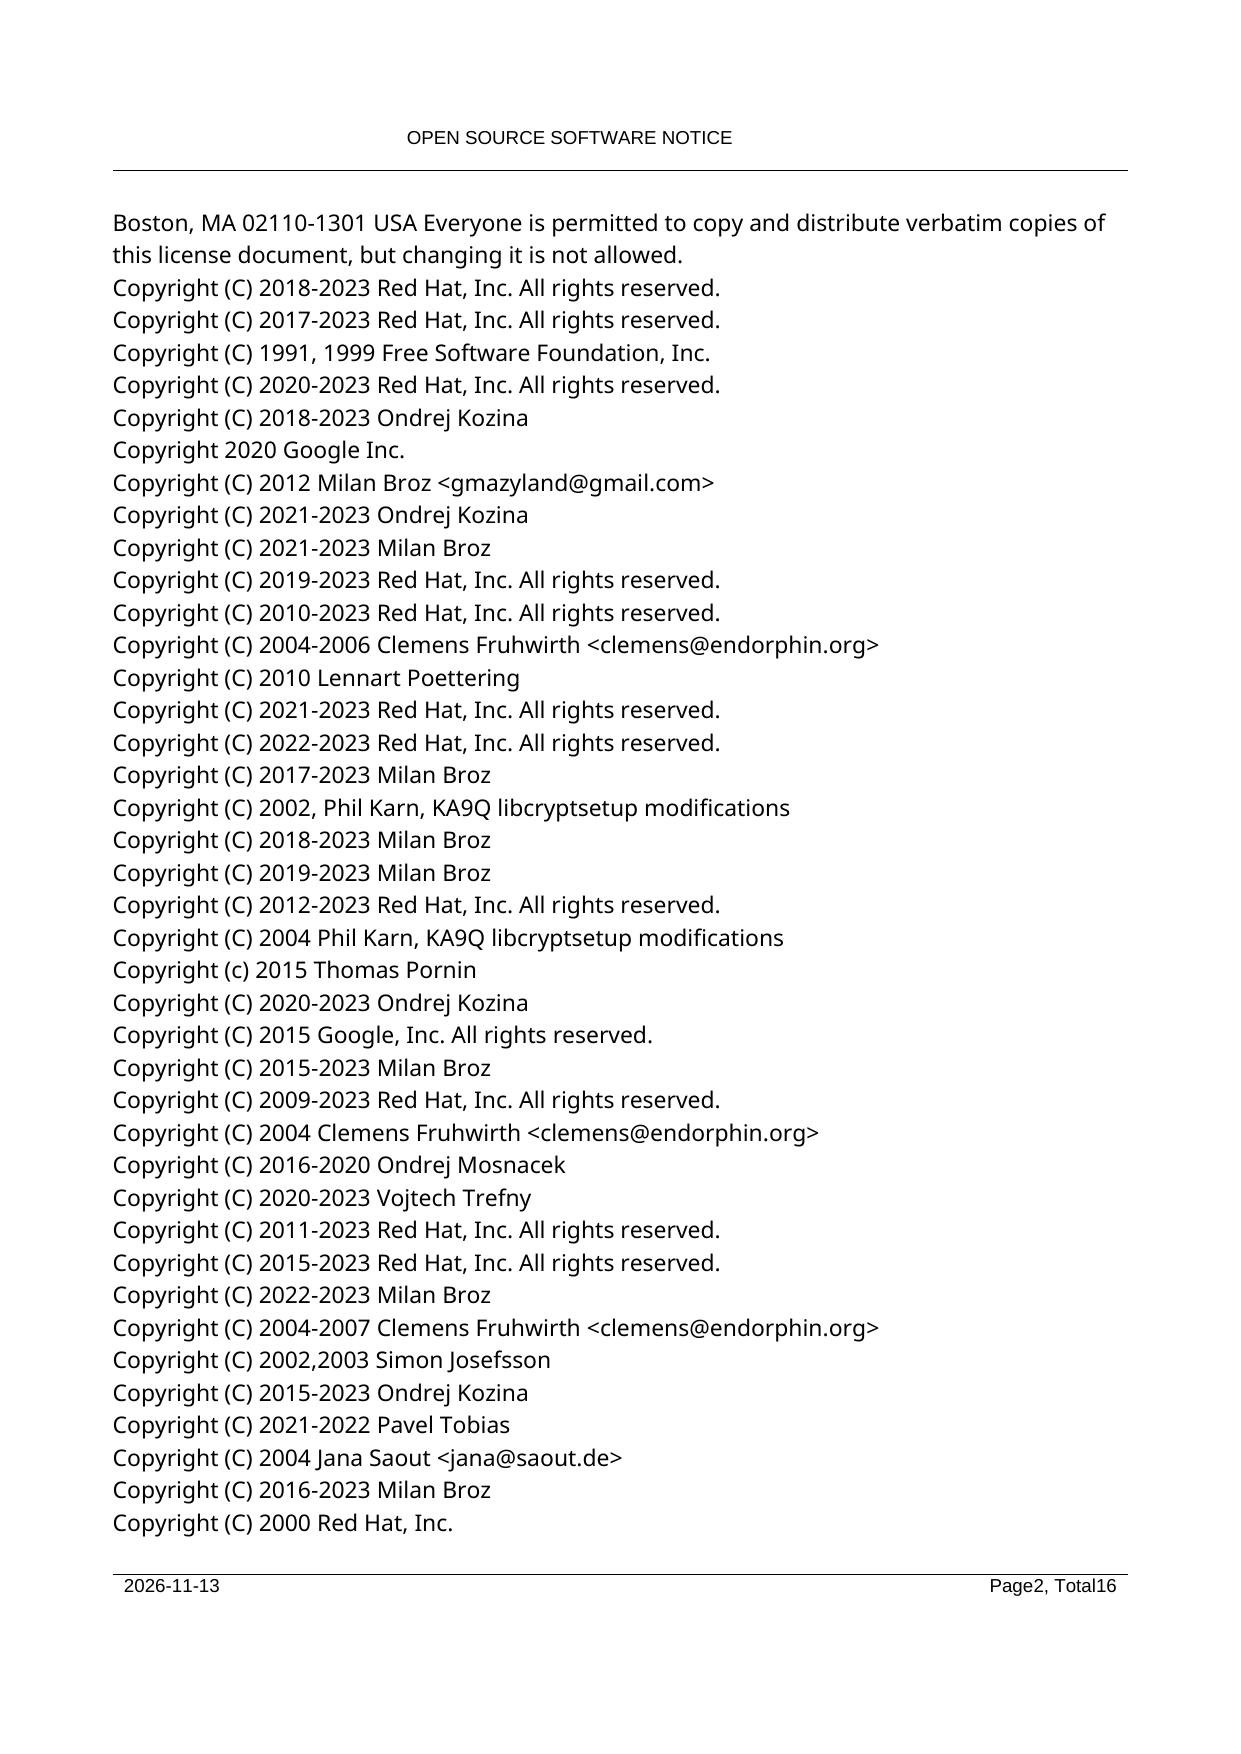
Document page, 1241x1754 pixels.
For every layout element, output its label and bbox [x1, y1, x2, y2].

text [112, 206, 1128, 1571]
